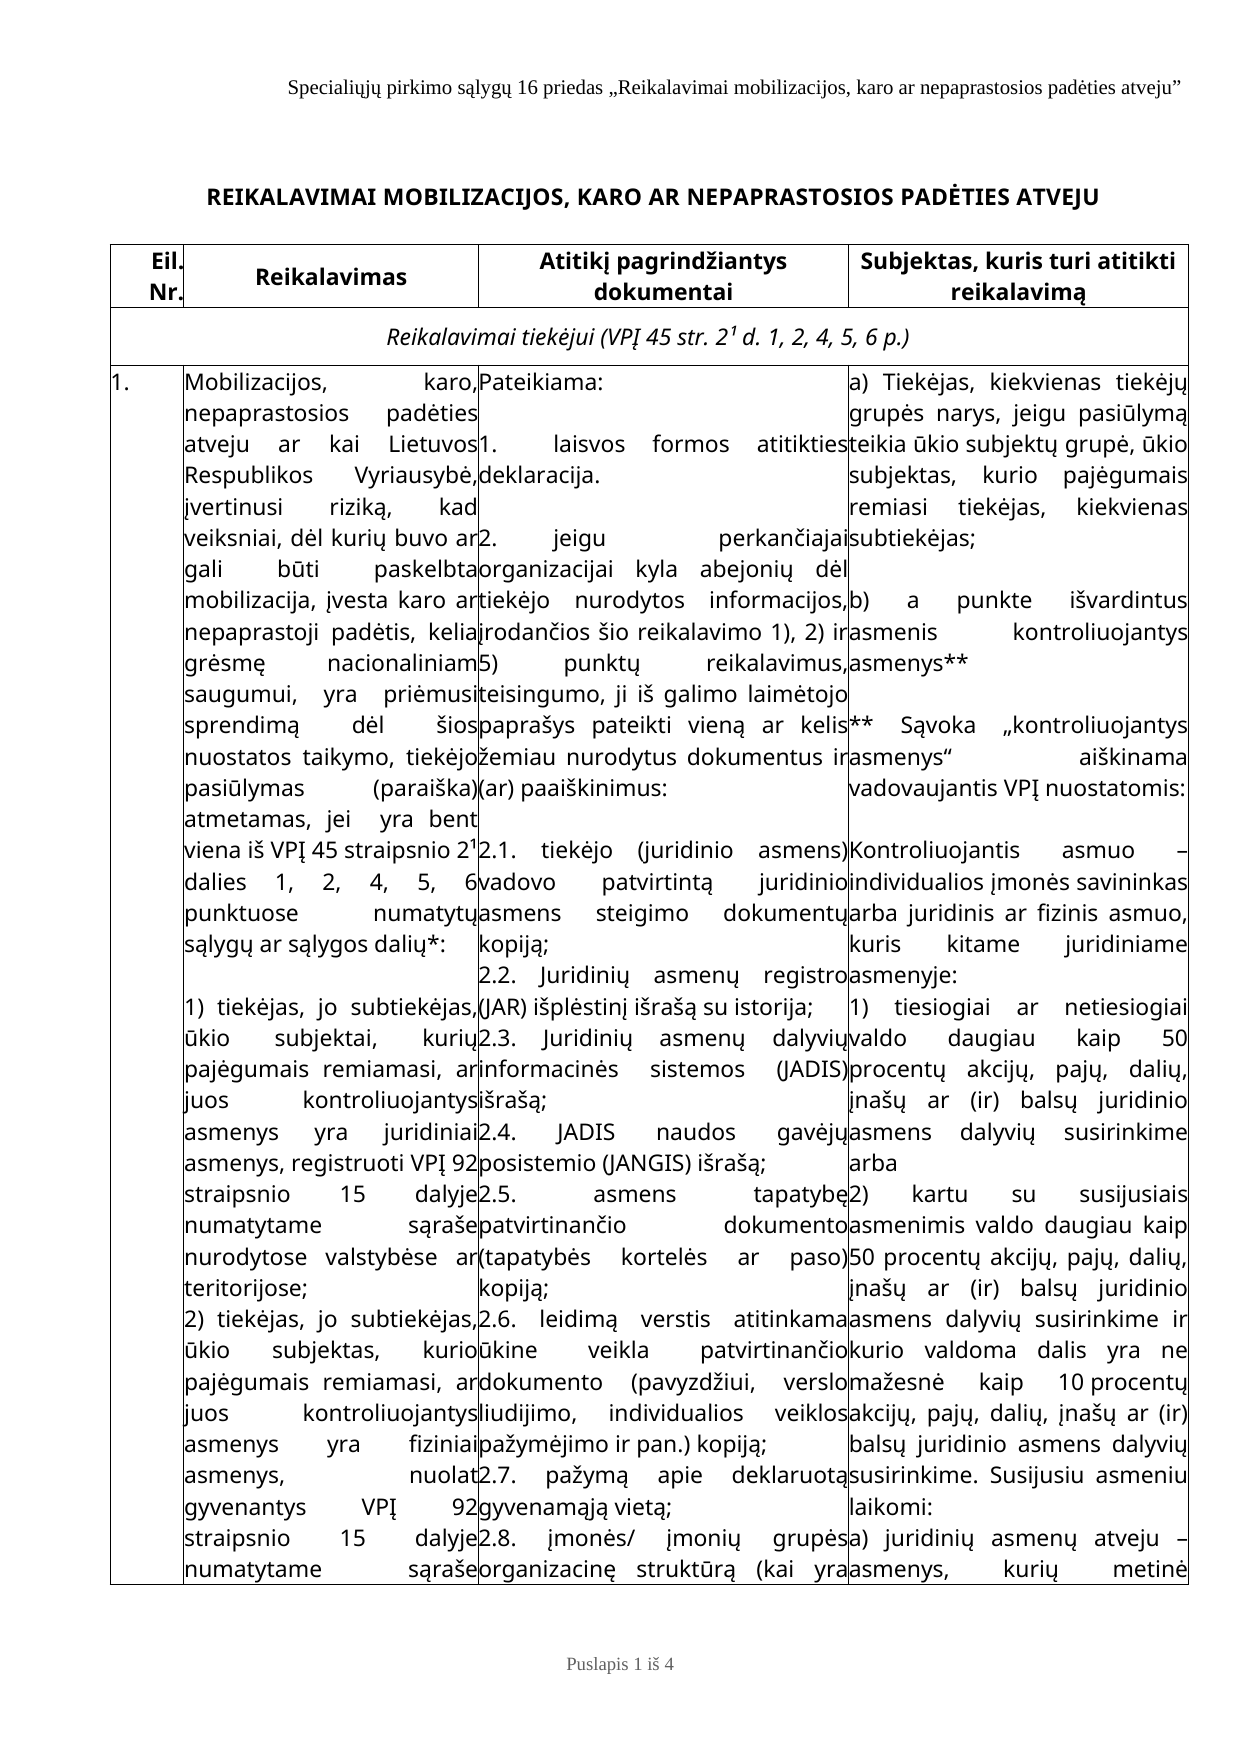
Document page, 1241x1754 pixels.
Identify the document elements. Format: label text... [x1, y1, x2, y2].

table_cell 1. [111, 366, 183, 1584]
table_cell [849, 366, 1188, 1584]
table_header Subjektas, kuris turi atitikti reikalavimą [849, 245, 1188, 307]
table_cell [479, 366, 848, 1584]
table_header Reikalavimas [184, 245, 478, 307]
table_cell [184, 366, 478, 1584]
table_cell Reikalavimai tiekėjui (VPĮ 45 str. 2¹ d. 1, 2, 4, 5, 6 p.) [111, 308, 1188, 364]
table_header Eil. Nr. [111, 245, 183, 307]
text Reikalavimai mobilizacijos, karo ar nepaprastosios padėties atveju [125, 181, 1182, 212]
table_header Atitikį pagrindžiantys dokumentai [479, 245, 848, 307]
